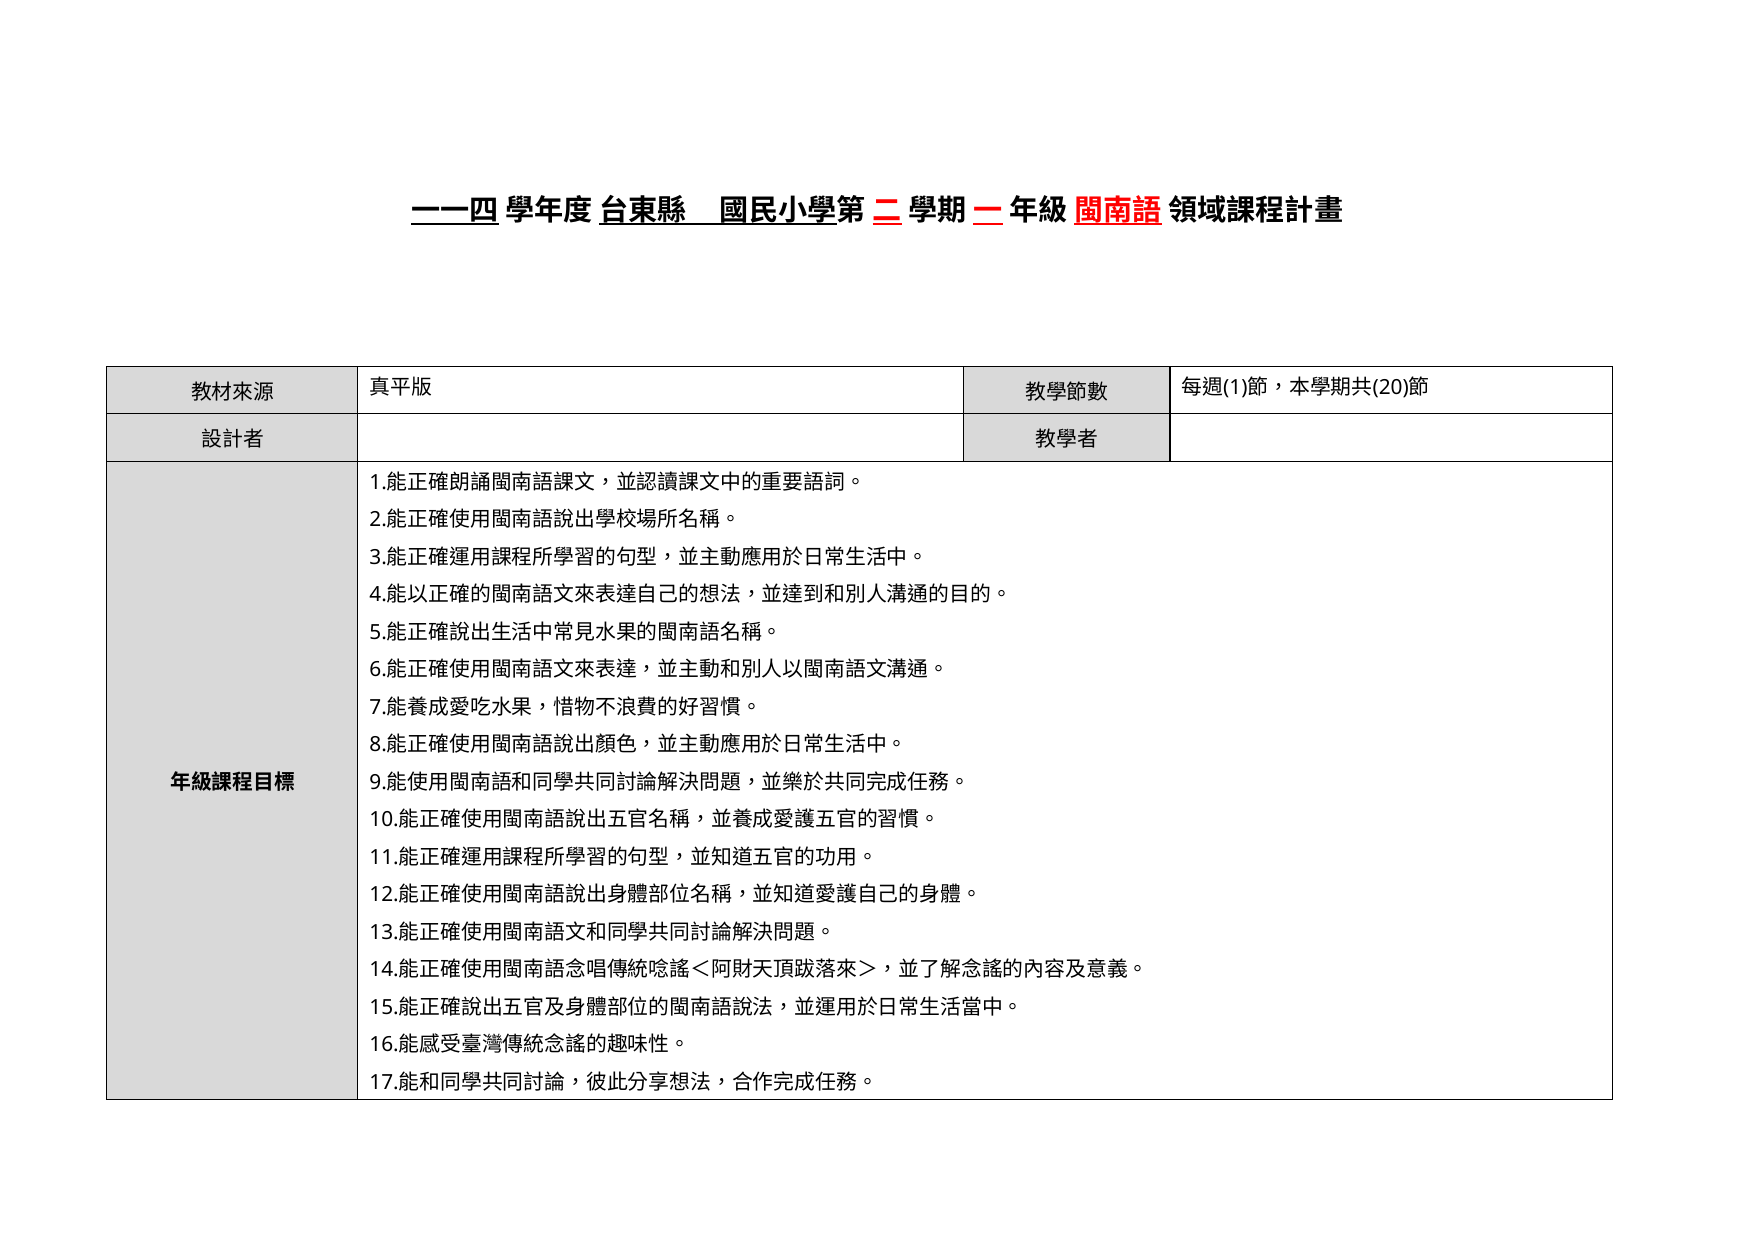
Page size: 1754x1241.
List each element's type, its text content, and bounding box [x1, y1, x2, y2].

table_header 真平版 [358, 367, 963, 413]
table_header 每週(1)節，本學期共(20)節 [1171, 367, 1612, 413]
table_cell [358, 414, 963, 461]
table_cell [1171, 414, 1612, 461]
table_cell 年級課程目標 [107, 462, 357, 1099]
table_cell 教學者 [964, 414, 1169, 461]
table_cell 1.能正確朗誦閩南語課文，並認讀課文中的重要語詞。 2.能正確使用閩南語說出學校場所名稱。 3.能正確運用課程所學習的句型，並主動應用於日常生活中。 4.能以正確的閩南語文來表達自己的想法，並達到和別人溝通的目的。 5.能正確說出生活中常見水果的閩南語名稱。 6.能正確使用閩南語文來表達，並主動和別人以閩南語文溝通。 7.能養成愛吃水果，惜物不浪費的好習慣。 8.能正確使用閩南語說出顏色，並主動應用於日常生活中。 9.能使用閩南語和同學共同討論解決問題，並樂於共同完成任務。 10.能正確使用閩南語說出五官名稱，並養成愛護五官的習慣。 11.能正確運用課程所學習的句型，並知道五官的功用。 12.能正確使用閩南語說出身體部位名稱，並知道愛護自己的身體。 13.能正確使用閩南語文和同學共同討論解決問題。 14.能正確使用閩南語念唱傳統唸謠＜阿財天頂跋落來＞，並了解念謠的內容及意義。 15.能正確說出五官及身體部位的閩南語說法，並運用於日常生活當中。 16.能感受臺灣傳統念謠的趣味性。 17.能和同學共同討論，彼此分享想法，合作完成任務。 [358, 462, 1612, 1099]
table_header 教材來源 [107, 367, 357, 413]
table_header 教學節數 [964, 367, 1169, 413]
text 一一四 學年度 台東縣 國民小學第 二 學期 一 年級 閩南語 領域課程計畫 [118, 170, 1636, 245]
table_cell 設計者 [107, 414, 357, 461]
